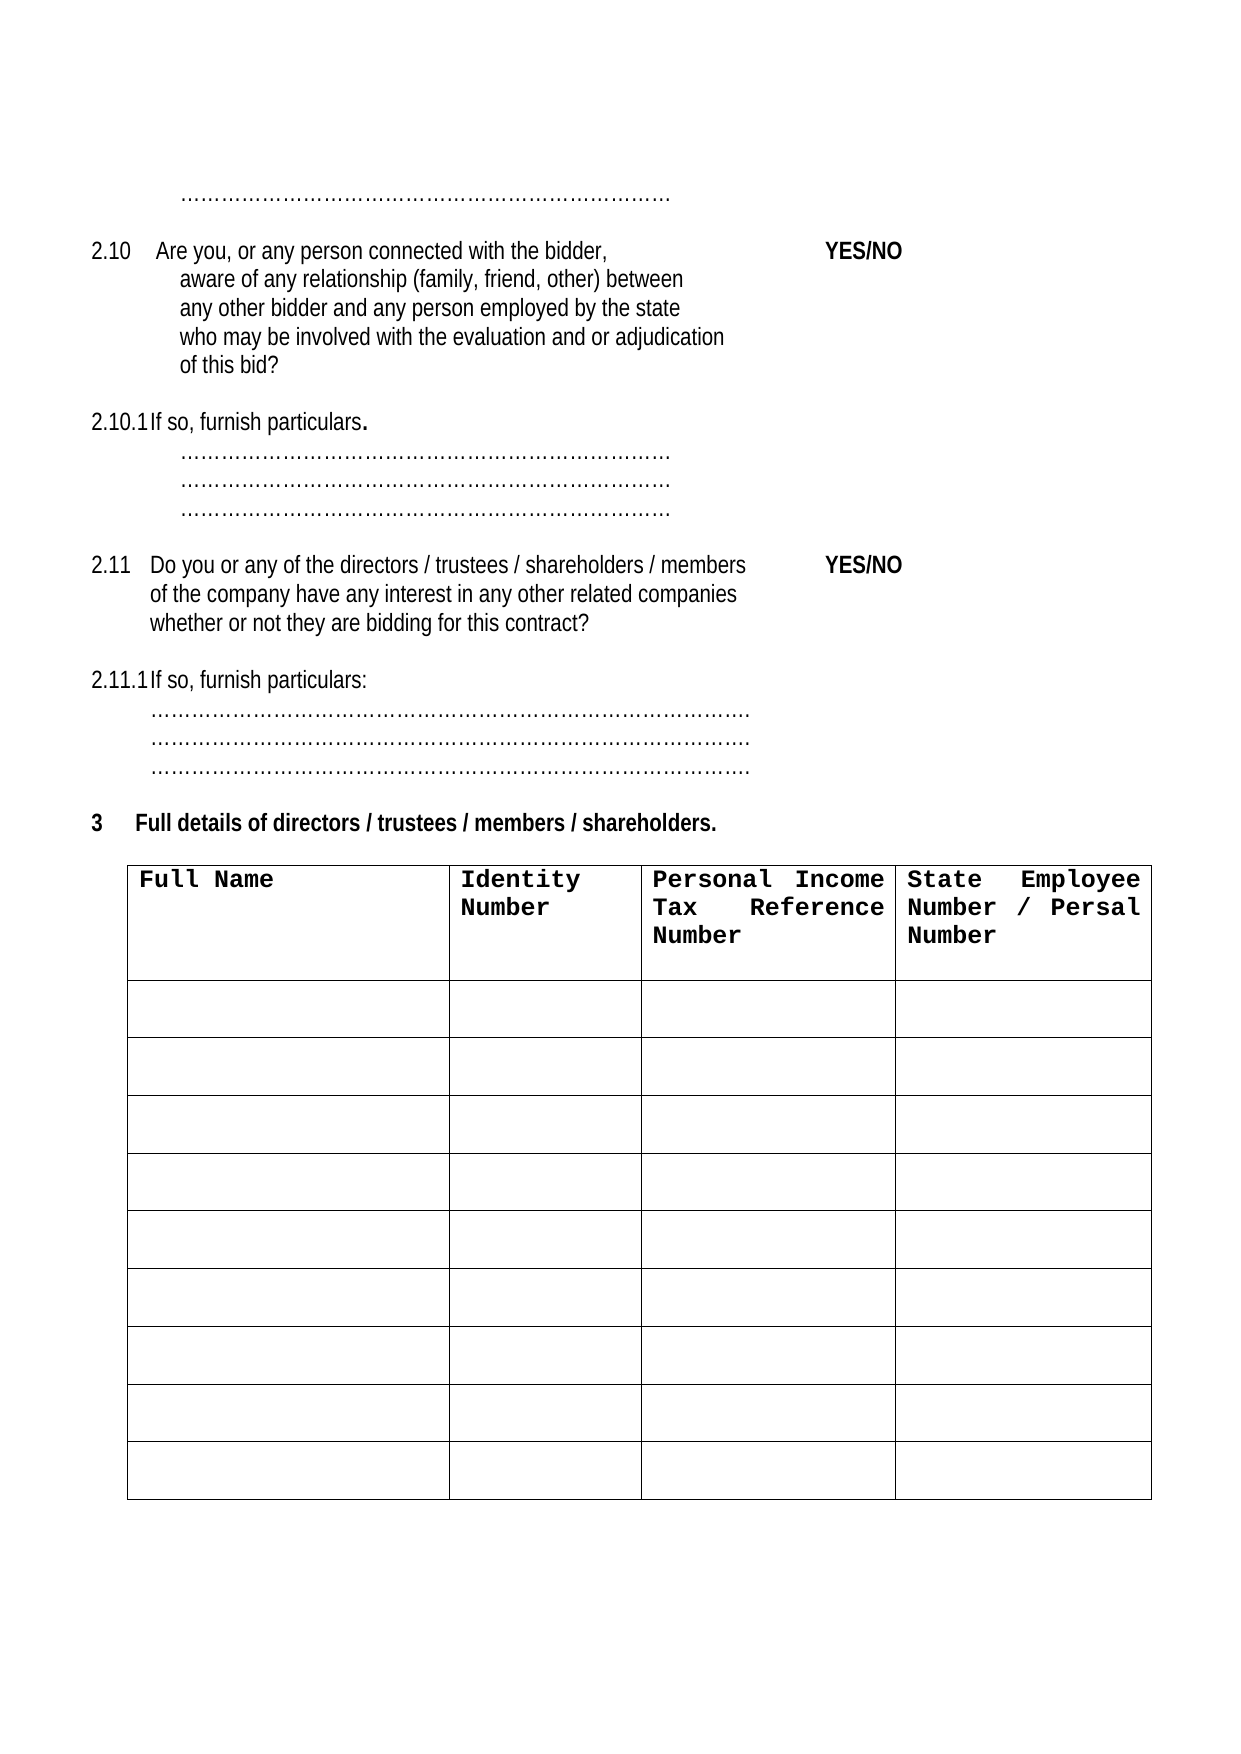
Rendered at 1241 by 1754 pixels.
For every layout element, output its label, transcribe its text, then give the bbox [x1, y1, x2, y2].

table_cell [450, 1385, 641, 1441]
table_cell [128, 1096, 449, 1153]
table_cell [450, 1096, 641, 1153]
table_cell [642, 1211, 895, 1268]
text 2.10.1 If so, furnish particulars. [91, 407, 1152, 436]
text 2.11.1 If so, furnish particulars: [91, 665, 1152, 694]
text ……………………………………………………………… [150, 178, 1152, 207]
text ……………………………………………………………………………. [150, 722, 1152, 751]
table_cell [128, 1038, 449, 1095]
table_cell [642, 1038, 895, 1095]
table_cell [896, 1038, 1151, 1095]
table_header Personal Income Tax Reference Number [642, 866, 895, 979]
table_cell [642, 1442, 895, 1499]
table_cell [642, 981, 895, 1037]
table_cell [128, 981, 449, 1037]
table_cell [450, 1442, 641, 1499]
subtitle Full details of directors / trustees / members / shareholders. [91, 808, 1152, 837]
table_cell [128, 1327, 449, 1383]
table_cell [642, 1096, 895, 1153]
table_cell [896, 1154, 1151, 1210]
text aware of any relationship (family, friend, other) between [150, 264, 1152, 293]
table_cell [128, 1211, 449, 1268]
text any other bidder and any person employed by the state [179, 293, 1152, 322]
text ……………………………………………………………………………. [150, 751, 1152, 779]
table_cell [642, 1269, 895, 1326]
table_cell [128, 1154, 449, 1210]
table_cell [896, 1327, 1151, 1383]
table_cell [896, 1442, 1151, 1499]
table_cell [896, 1096, 1151, 1153]
table_cell [128, 1442, 449, 1499]
text of the company have any interest in any other related companies [150, 579, 1152, 608]
table_cell [450, 1269, 641, 1326]
text 2.11 Do you or any of the directors / trustees / shareholders / members YES/NO [91, 550, 1152, 579]
table_cell [642, 1154, 895, 1210]
table_header Identity Number [450, 866, 641, 979]
table_cell [450, 1327, 641, 1383]
table_cell [450, 981, 641, 1037]
table_cell [450, 1154, 641, 1210]
table_cell [642, 1385, 895, 1441]
table_cell [128, 1269, 449, 1326]
table_header State Employee Number / Persal Number [896, 866, 1151, 979]
table_cell [896, 1269, 1151, 1326]
text who may be involved with the evaluation and or adjudication [179, 322, 1152, 350]
table_cell [642, 1327, 895, 1383]
text ……………………………………………………………… [179, 464, 1152, 493]
text ……………………………………………………………… [179, 436, 1152, 464]
text ……………………………………………………………… [179, 493, 1152, 522]
text whether or not they are bidding for this contract? [150, 608, 1152, 636]
text ……………………………………………………………………………. [150, 694, 1152, 722]
table_cell [896, 1385, 1151, 1441]
table_cell [450, 1038, 641, 1095]
text of this bid? [179, 350, 1152, 379]
table_cell [450, 1211, 641, 1268]
table_header Full Name [128, 866, 449, 979]
table_cell [896, 1211, 1151, 1268]
table_cell [128, 1385, 449, 1441]
text 2.10 Are you, or any person connected with the bidder, YES/NO [91, 236, 1152, 264]
table_cell [896, 981, 1151, 1037]
